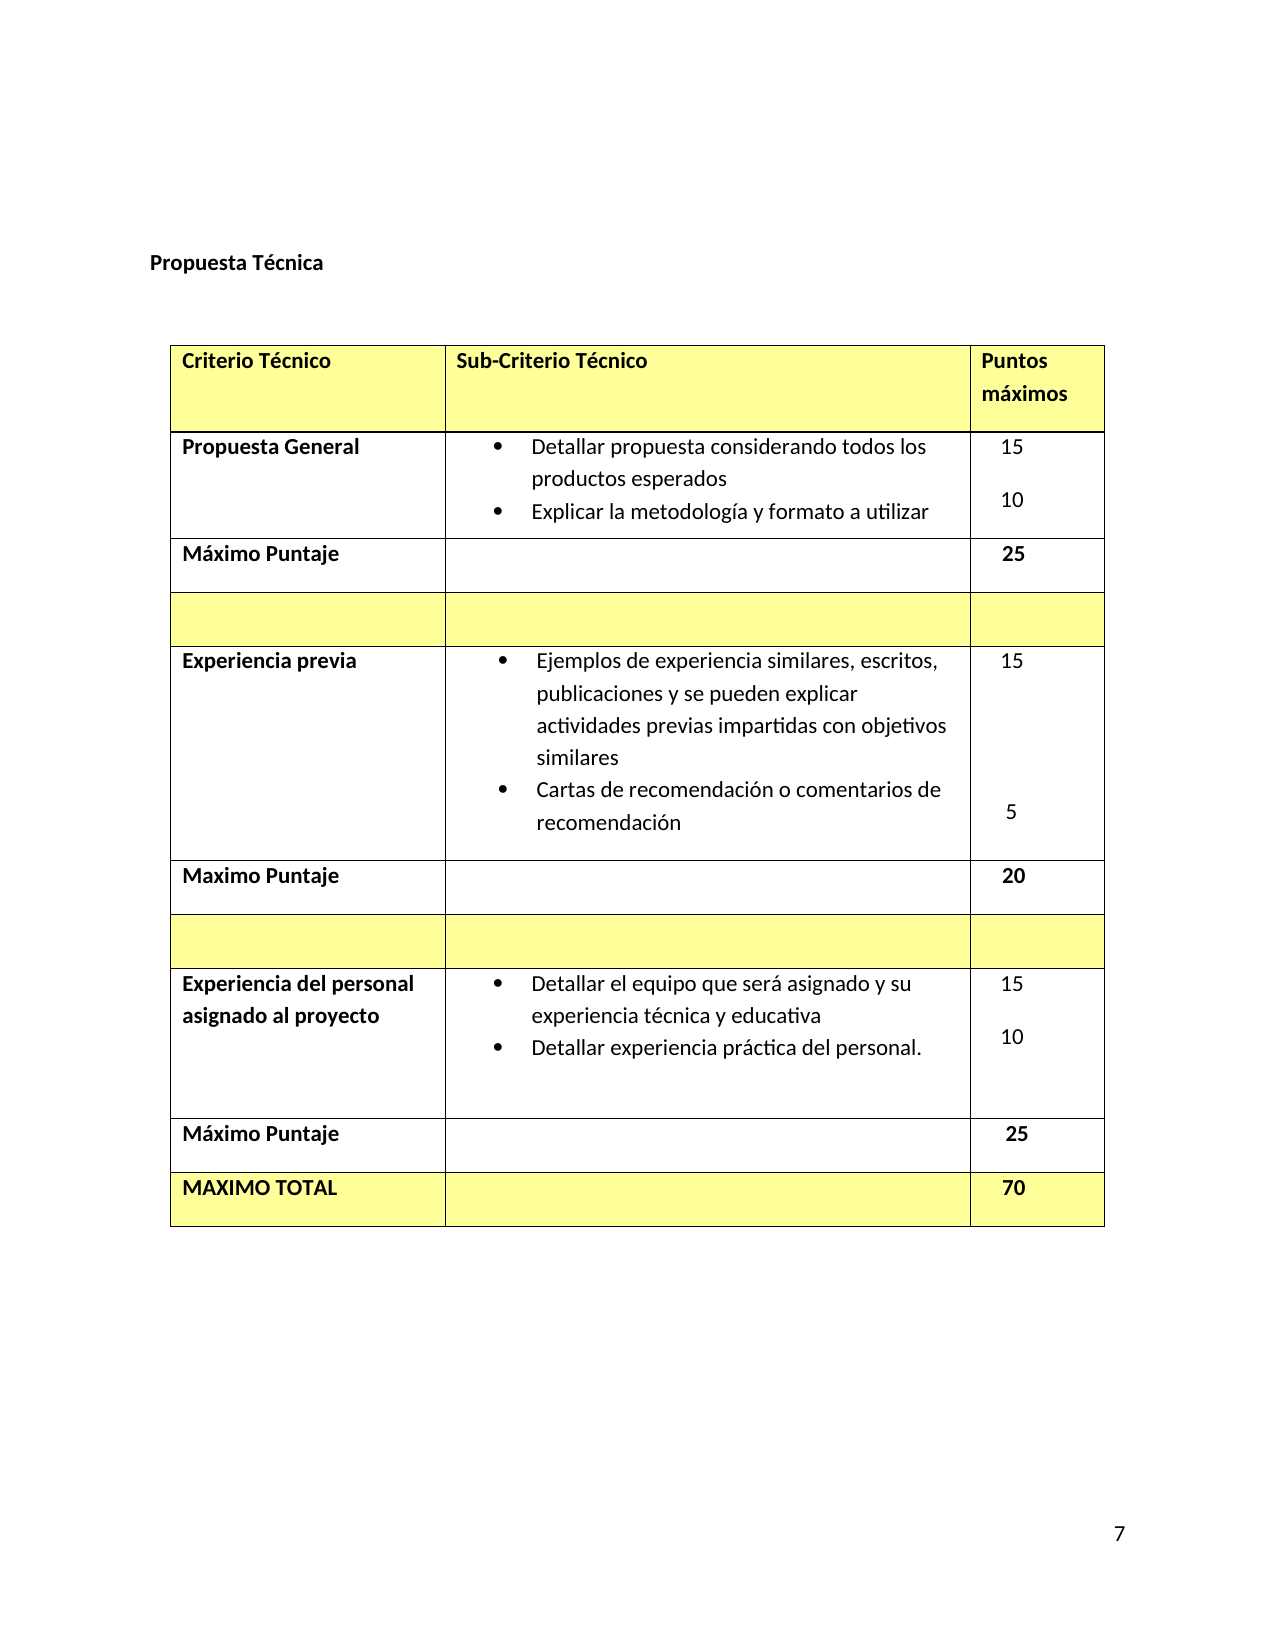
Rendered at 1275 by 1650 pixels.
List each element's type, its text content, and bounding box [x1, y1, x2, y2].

table_cell Propuesta General [171, 433, 445, 538]
table_cell [446, 1173, 970, 1226]
table_header Puntos máximos [971, 346, 1104, 431]
table_cell [446, 915, 970, 968]
table_cell 15 10 [971, 969, 1104, 1118]
table_cell Detallar el equipo que será asignado y su experiencia técnica y educativa Detallar experiencia práctica del personal. [446, 969, 970, 1118]
table_cell [446, 593, 970, 646]
table_cell 25 [971, 539, 1104, 592]
table_cell Máximo Puntaje [171, 539, 445, 592]
table_header Sub-Criterio Técnico [446, 346, 970, 431]
table_cell [171, 915, 445, 968]
table_cell [171, 593, 445, 646]
table_cell Experiencia del personal asignado al proyecto [171, 969, 445, 1118]
table_cell Experiencia previa [171, 647, 445, 860]
table_cell 15 10 [971, 433, 1104, 538]
table_cell 70 [971, 1173, 1104, 1226]
table_cell [446, 861, 970, 914]
table_cell [971, 915, 1104, 968]
table_cell 15 5 [971, 647, 1104, 860]
table_cell [446, 539, 970, 592]
table_cell [446, 1119, 970, 1172]
table_cell MAXIMO TOTAL [171, 1173, 445, 1226]
table_cell 25 [971, 1119, 1104, 1172]
text Propuesta Técnica [150, 248, 1125, 276]
table_cell Ejemplos de experiencia similares, escritos, publicaciones y se pueden explicar actividades previas impartidas con objetivos similares Cartas de recomendación o comentarios de recomendación [446, 647, 970, 860]
table_header Criterio Técnico [171, 346, 445, 431]
table_cell [971, 593, 1104, 646]
table_cell Maximo Puntaje [171, 861, 445, 914]
table_cell 20 [971, 861, 1104, 914]
table_cell Máximo Puntaje [171, 1119, 445, 1172]
table_cell Detallar propuesta considerando todos los productos esperados Explicar la metodología y formato a utilizar [446, 433, 970, 538]
